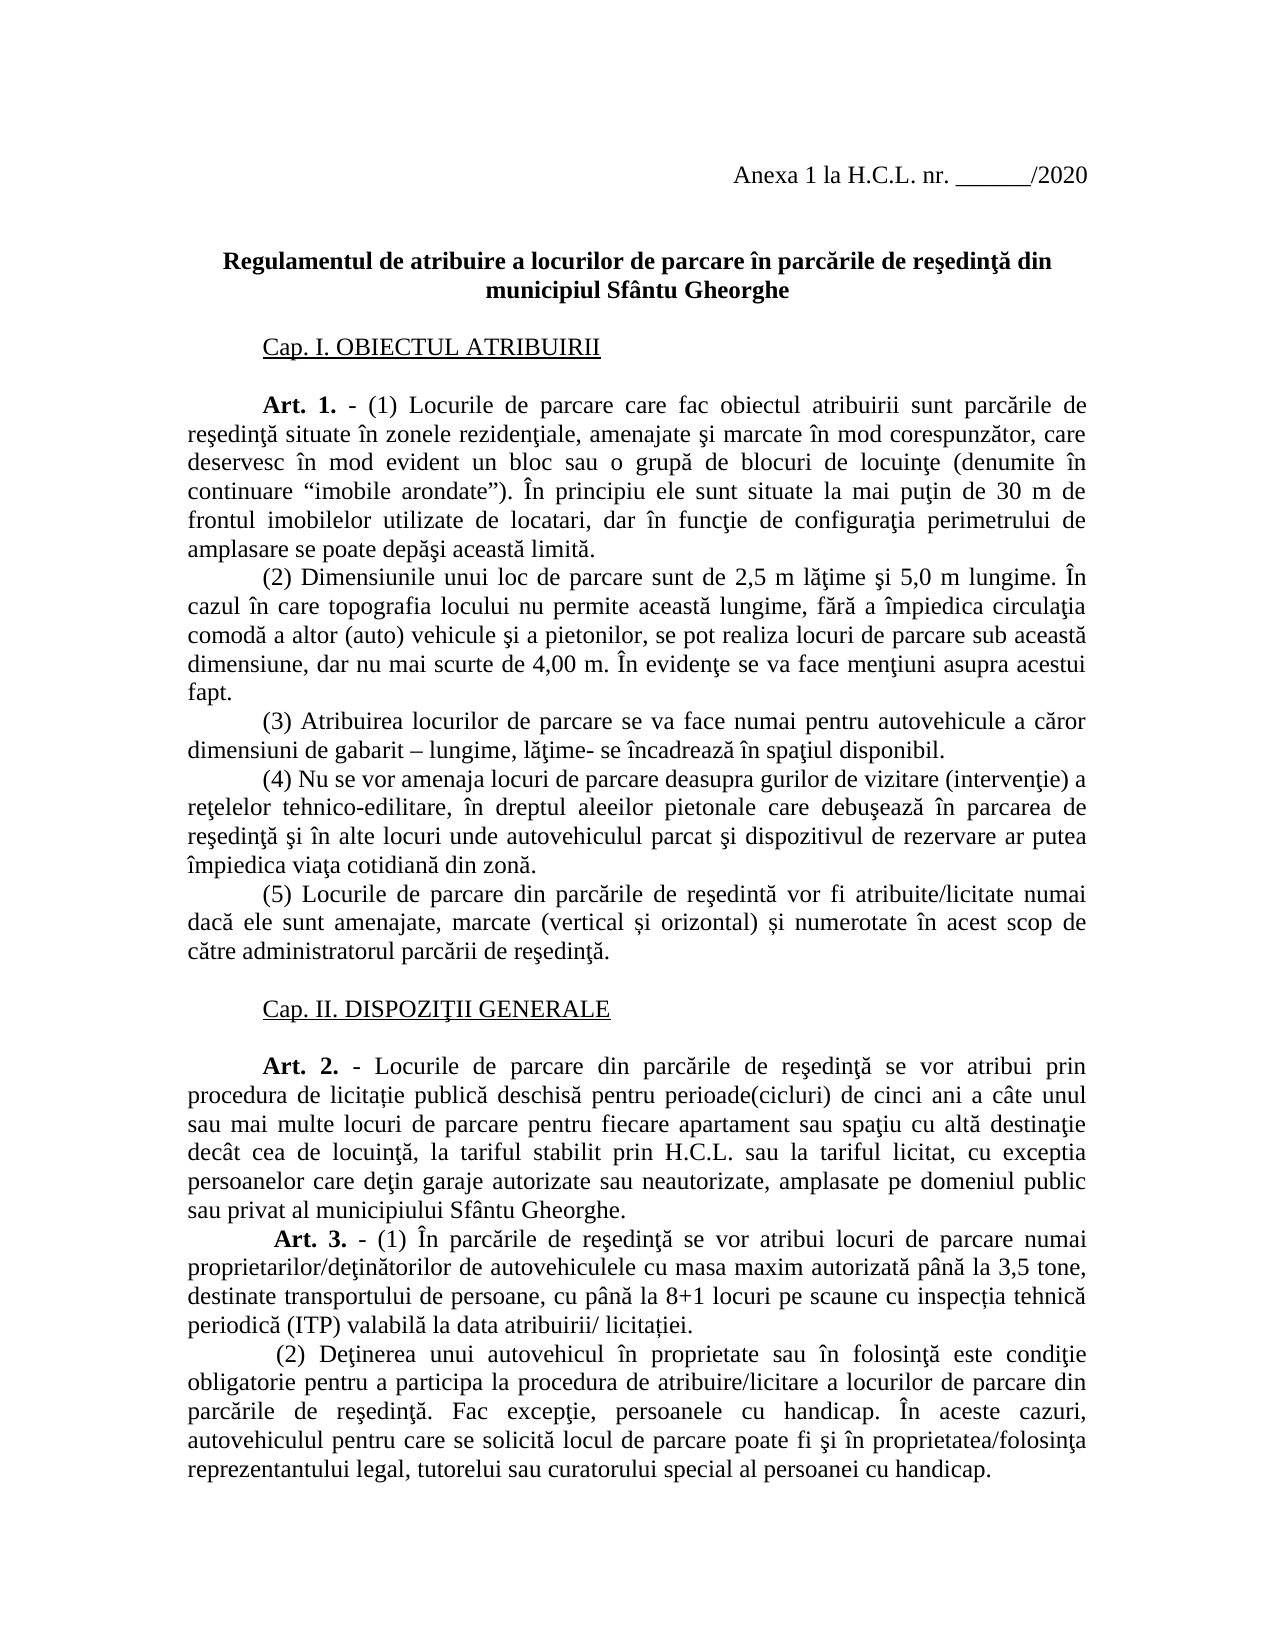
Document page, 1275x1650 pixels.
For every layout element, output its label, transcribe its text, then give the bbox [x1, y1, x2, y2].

text Art. 1. - (1) Locurile de parcare care fac obiectul atribuirii sunt parcările de reşedinţă situate în zonele rezidenţiale, amenajate şi marcate în mod corespunzător, care deservesc în mod evident un bloc sau o grupă de blocuri de locuinţe (denumite în continuare “imobile arondate”). În principiu ele sunt situate la mai puţin de 30 m de frontul imobilelor utilizate de locatari, dar în funcţie de configuraţia perimetrului de amplasare se poate depăşi această limită. [187, 390, 1087, 562]
text (4) Nu se vor amenaja locuri de parcare deasupra gurilor de vizitare (intervenţie) a reţelelor tehnico-edilitare, în dreptul aleeilor pietonale care debuşează în parcarea de reşedinţă şi în alte locuri unde autovehiculul parcat şi dispozitivul de rezervare ar putea împiedica viaţa cotidiană din zonă. [187, 764, 1087, 879]
text Art. 3. - (1) În parcările de reşedinţă se vor atribui locuri de parcare numai proprietarilor/deţinătorilor de autovehiculele cu masa maxim autorizată până la 3,5 tone, destinate transportului de persoane, cu până la 8+1 locuri pe scaune cu inspecția tehnică periodică (ITP) valabilă la data atribuirii/ licitației. [187, 1224, 1087, 1339]
text Cap. I. OBIECTUL ATRIBUIRII [187, 332, 1087, 361]
text Regulamentul de atribuire a locurilor de parcare în parcările de reşedinţă din municipiul Sfântu Gheorghe [187, 246, 1087, 304]
text (2) Dimensiunile unui loc de parcare sunt de 2,5 m lăţime şi 5,0 m lungime. În cazul în care topografia locului nu permite această lungime, fără a împiedica circulaţia comodă a altor (auto) vehicule şi a pietonilor, se pot realiza locuri de parcare sub această dimensiune, dar nu mai scurte de 4,00 m. În evidenţe se va face menţiuni asupra acestui fapt. [187, 562, 1087, 706]
text (3) Atribuirea locurilor de parcare se va face numai pentru autovehicule a căror dimensiuni de gabarit – lungime, lăţime- se încadrează în spaţiul disponibil. [187, 706, 1087, 764]
text Cap. II. DISPOZIŢII GENERALE [187, 994, 1087, 1022]
text (2) Deţinerea unui autovehicul în proprietate sau în folosinţă este condiţie obligatorie pentru a participa la procedura de atribuire/licitare a locurilor de parcare din parcările de reşedinţă. Fac excepţie, persoanele cu handicap. În aceste cazuri, autovehiculul pentru care se solicită locul de parcare poate fi şi în proprietatea/folosinţa reprezentantului legal, tutorelui sau curatorului special al persoanei cu handicap. [187, 1339, 1087, 1482]
text Art. 2. - Locurile de parcare din parcările de reşedinţă se vor atribui prin procedura de licitație publică deschisă pentru perioade(cicluri) de cinci ani a câte unul sau mai multe locuri de parcare pentru fiecare apartament sau spaţiu cu altă destinaţie decât cea de locuinţă, la tariful stabilit prin H.C.L. sau la tariful licitat, cu exceptia persoanelor care deţin garaje autorizate sau neautorizate, amplasate pe domeniul public sau privat al municipiului Sfântu Gheorghe. [187, 1051, 1087, 1224]
text Anexa 1 la H.C.L. nr. ______/2020 [187, 160, 1087, 189]
text (5) Locurile de parcare din parcările de reşedintă vor fi atribuite/licitate numai dacă ele sunt amenajate, marcate (vertical și orizontal) și numerotate în acest scop de către administratorul parcării de reşedinţă. [187, 879, 1087, 965]
